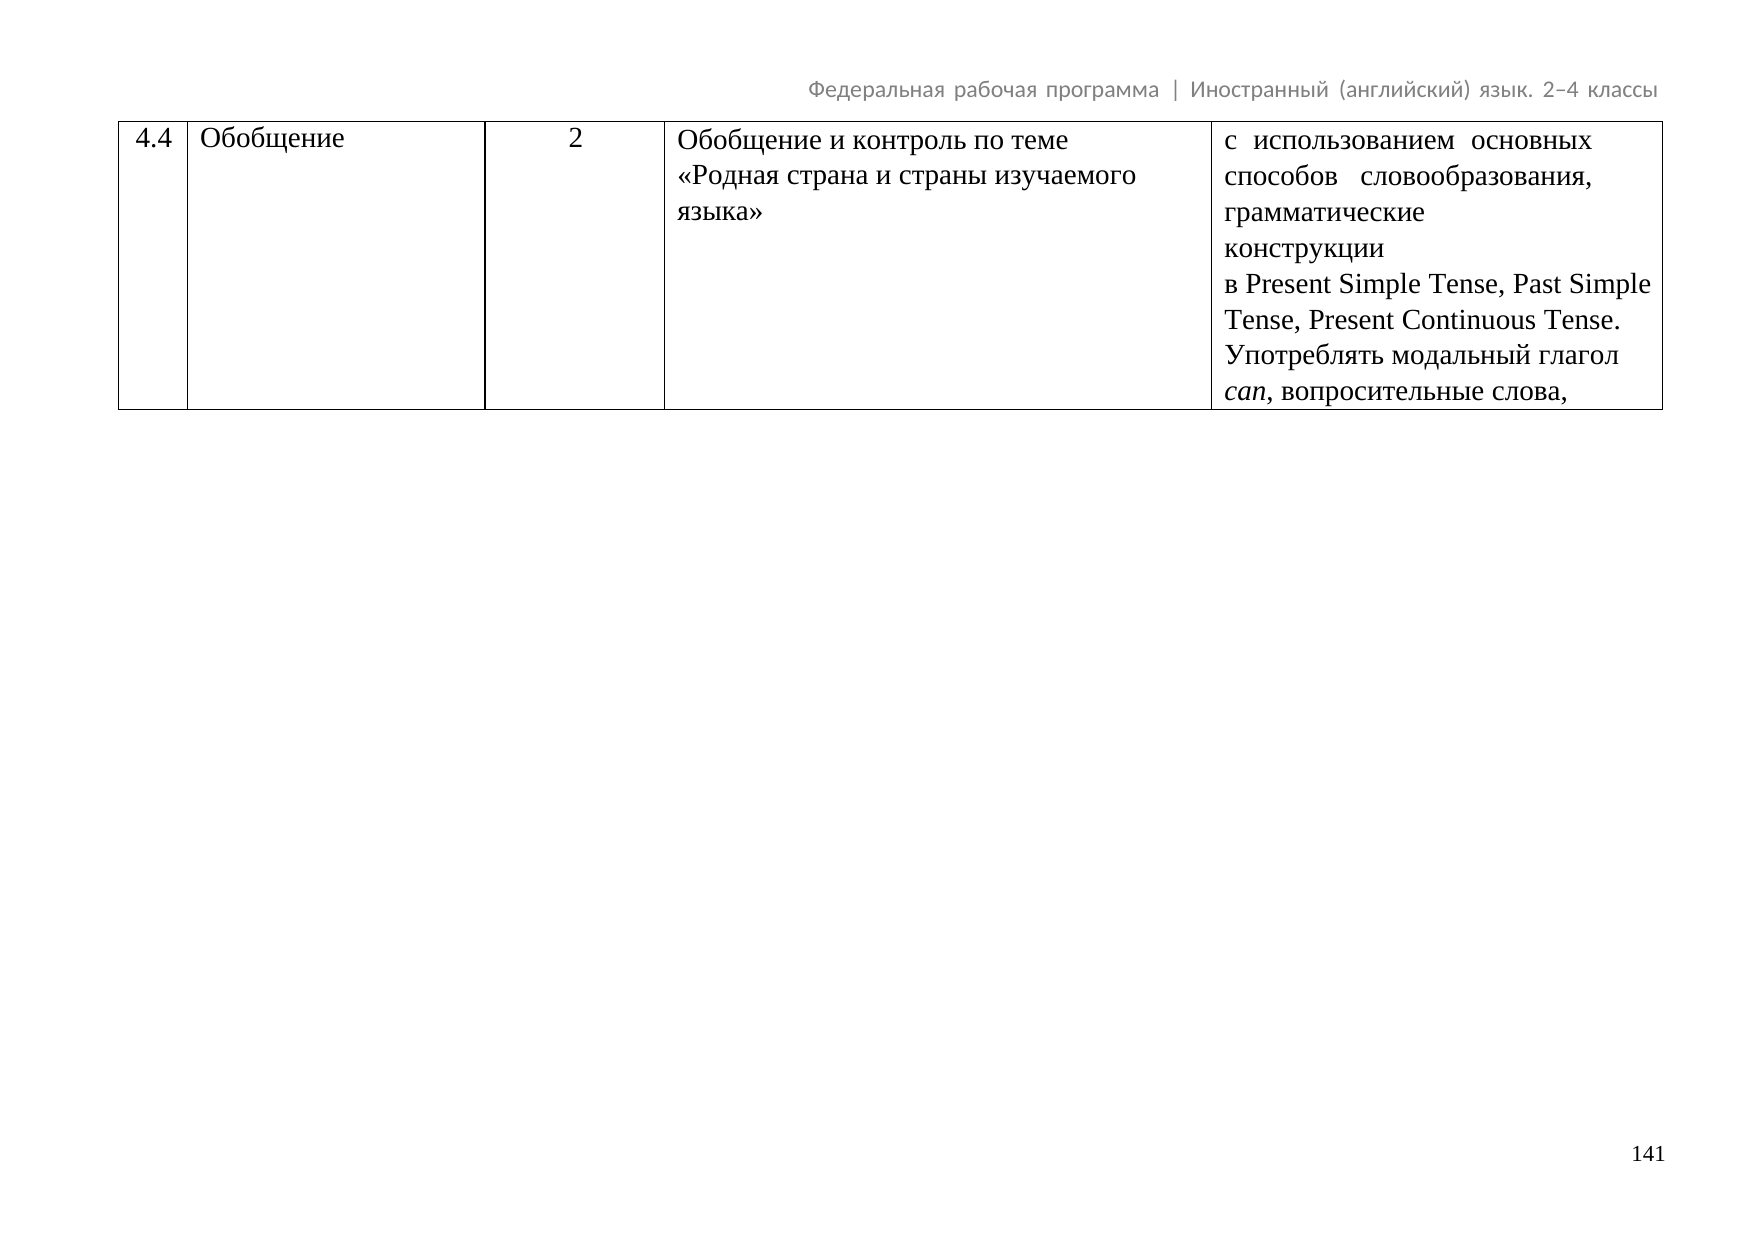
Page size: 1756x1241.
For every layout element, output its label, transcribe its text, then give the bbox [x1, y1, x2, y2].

table_cell 2 [486, 122, 664, 409]
table_cell Обобщение и контроль по теме «Родная страна и страны изучаемого языка» [665, 122, 1211, 409]
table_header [1212, 122, 1662, 409]
table_cell 4.4 [119, 122, 187, 409]
table_cell Обобщение [188, 122, 484, 409]
